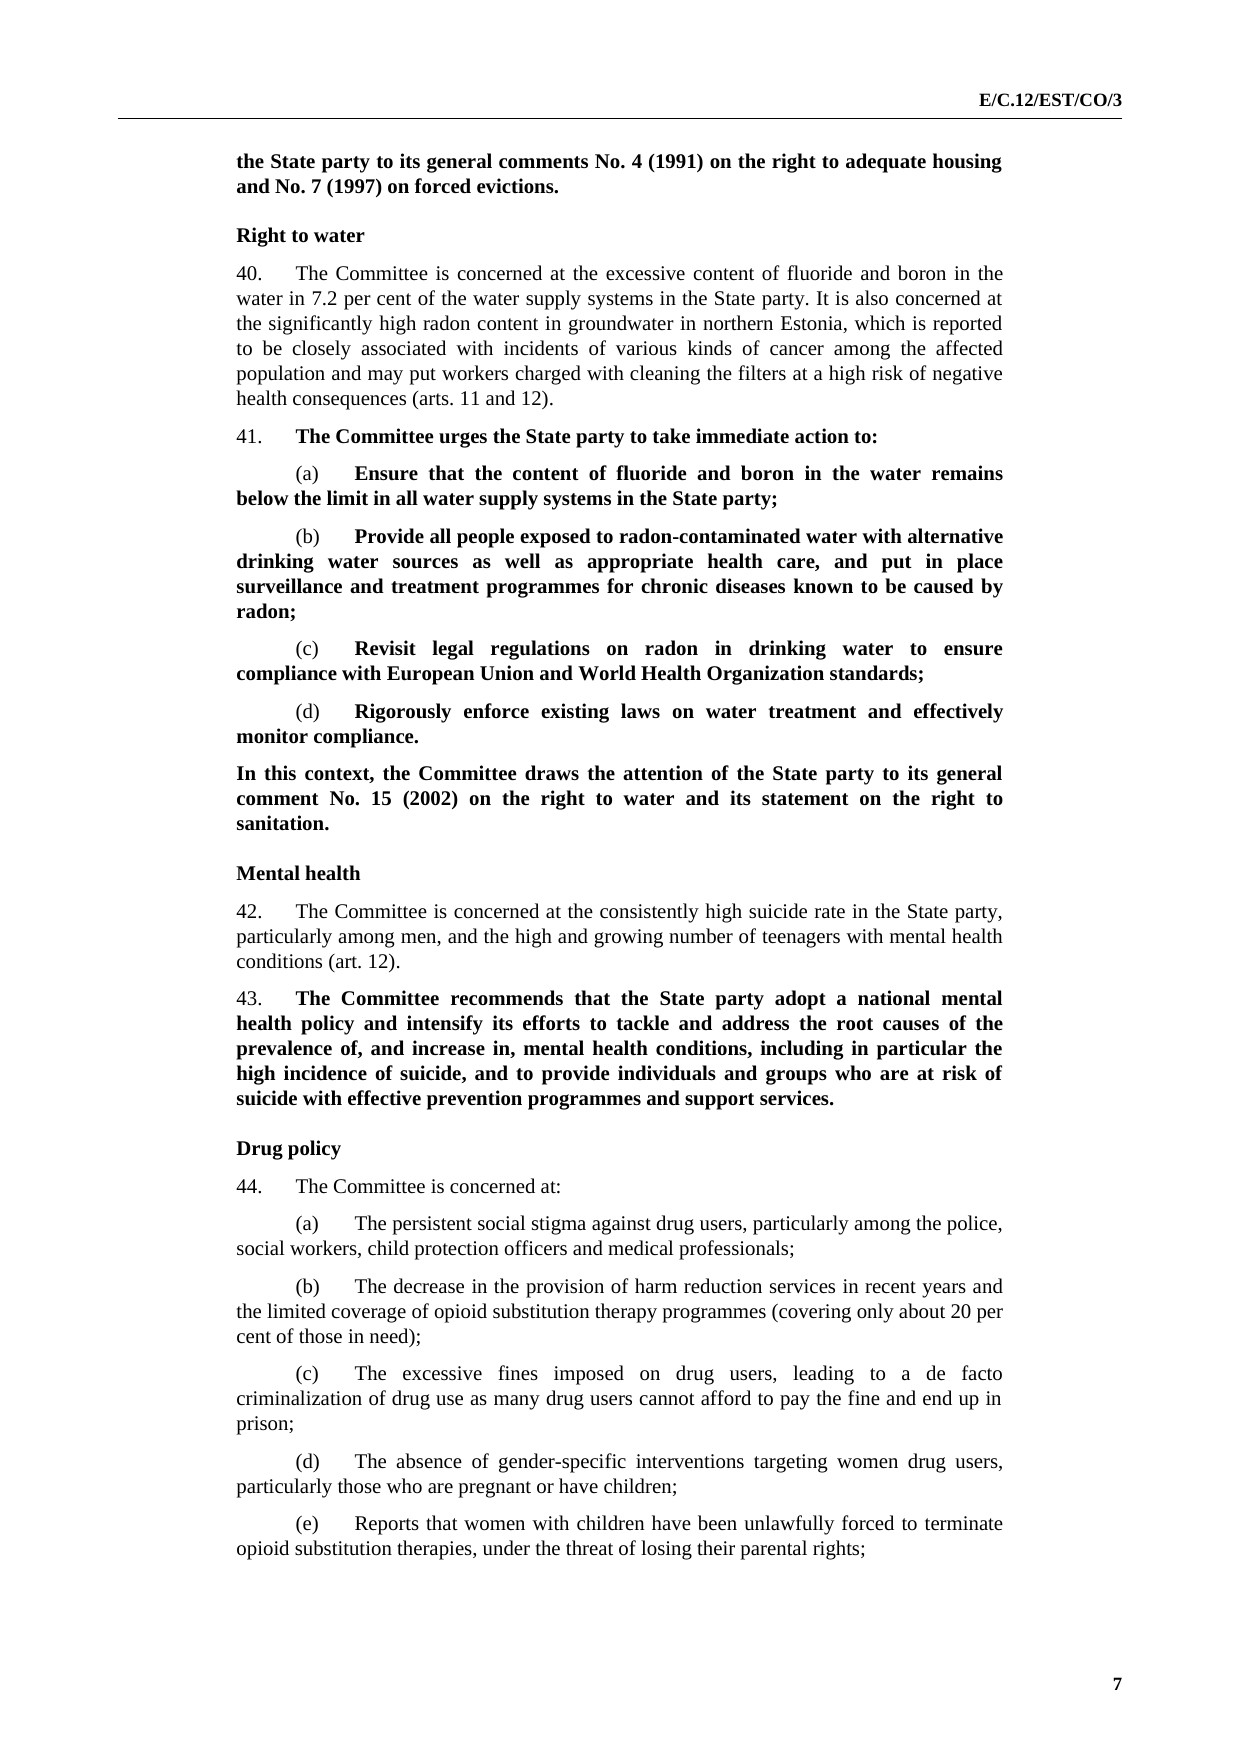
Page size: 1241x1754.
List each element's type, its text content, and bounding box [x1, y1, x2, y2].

text 41. The Committee urges the State party to take immediate action to: [236, 423, 1004, 448]
text (a) The persistent social stigma against drug users, particularly among the police, social workers, child protection officers and medical professionals; [236, 1210, 1004, 1260]
text Drug policy [118, 1135, 1004, 1160]
text Right to water [118, 223, 1004, 248]
text (c) The excessive fines imposed on drug users, leading to a de facto criminalization of drug use as many drug users cannot afford to pay the fine and end up in prison; [236, 1360, 1004, 1435]
text (a) Ensure that the content of fluoride and boron in the water remains below the limit in all water supply systems in the State party; [236, 460, 1004, 510]
text (d) Rigorously enforce existing laws on water treatment and effectively monitor compliance. [236, 698, 1004, 748]
text (e) Reports that women with children have been unlawfully forced to terminate opioid substitution therapies, under the threat of losing their parental rights; [236, 1510, 1004, 1560]
text In this context, the Committee draws the attention of the State party to its general comment No. 15 (2002) on the right to water and its statement on the right to sanitation. [236, 760, 1004, 835]
text 44. The Committee is concerned at: [236, 1173, 1004, 1198]
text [236, 148, 1004, 198]
text (b) Provide all people exposed to radon-contaminated water with alternative drinking water sources as well as appropriate health care, and put in place surveillance and treatment programmes for chronic diseases known to be caused by radon; [236, 523, 1004, 623]
text (c) Revisit legal regulations on radon in drinking water to ensure compliance with European Union and World Health Organization standards; [236, 635, 1004, 685]
text 40. The Committee is concerned at the excessive content of fluoride and boron in the water in 7.2 per cent of the water supply systems in the State party. It is also concerned at the significantly high radon content in groundwater in northern Estonia, which is reported to be closely associated with incidents of various kinds of cancer among the affected population and may put workers charged with cleaning the filters at a high risk of negative health consequences (arts. 11 and 12). [236, 260, 1004, 410]
text 43. The Committee recommends that the State party adopt a national mental health policy and intensify its efforts to tackle and address the root causes of the prevalence of, and increase in, mental health conditions, including in particular the high incidence of suicide, and to provide individuals and groups who are at risk of suicide with effective prevention programmes and support services. [236, 985, 1004, 1110]
text Mental health [118, 860, 1004, 885]
text (d) The absence of gender-specific interventions targeting women drug users, particularly those who are pregnant or have children; [236, 1448, 1004, 1498]
text (b) The decrease in the provision of harm reduction services in recent years and the limited coverage of opioid substitution therapy programmes (covering only about 20 per cent of those in need); [236, 1273, 1004, 1348]
text 42. The Committee is concerned at the consistently high suicide rate in the State party, particularly among men, and the high and growing number of teenagers with mental health conditions (art. 12). [236, 898, 1004, 973]
